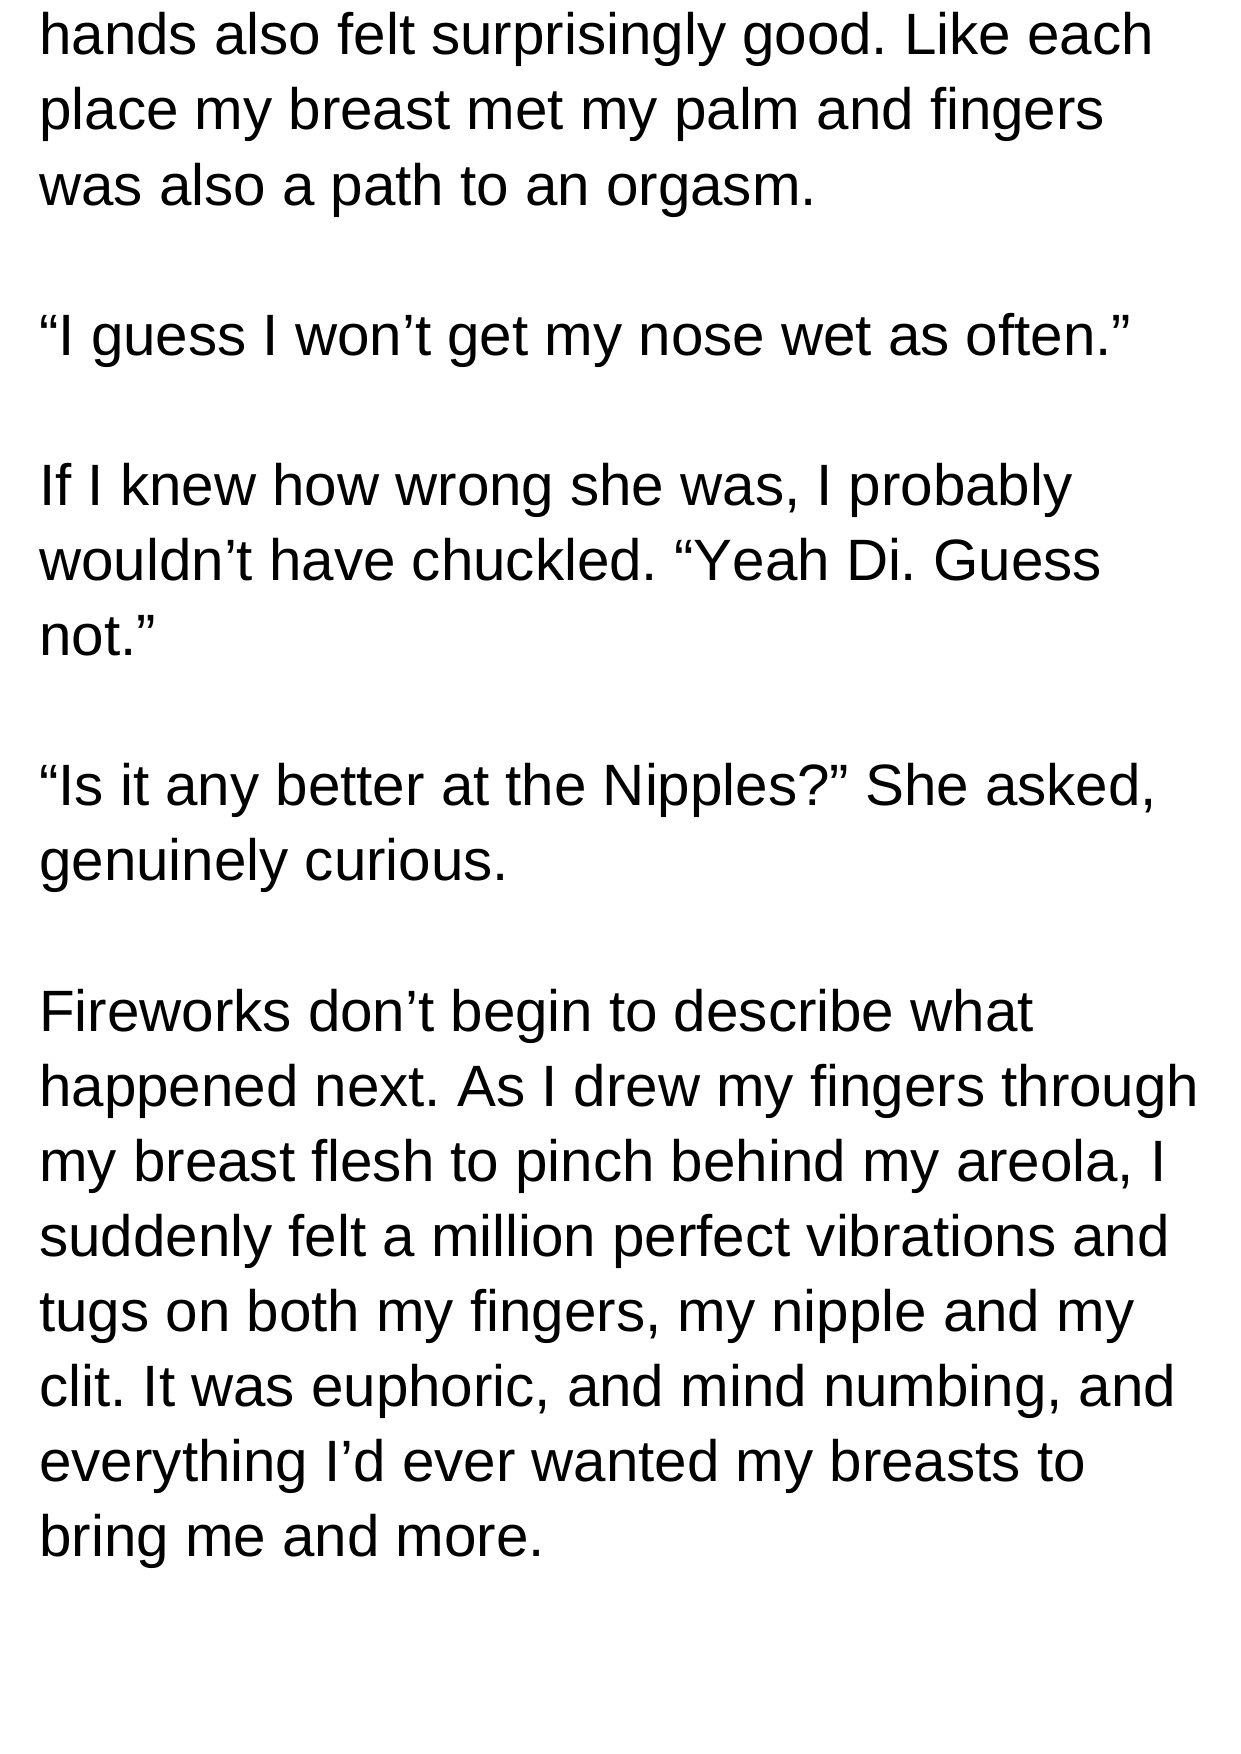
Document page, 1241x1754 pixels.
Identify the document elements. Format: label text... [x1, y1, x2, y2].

text “I guess I won’t get my nose wet as often.” [39, 300, 1201, 367]
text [39, 0, 1201, 217]
text “Is it any better at the Nipples?” She asked, genuinely curious. [39, 751, 1201, 893]
text If I knew how wrong she was, I probably wouldn’t have chuckled. “Yeah Di. Guess not.” [39, 451, 1201, 668]
text Fireworks don’t begin to describe what happened next. As I drew my fingers through my breast flesh to pinch behind my areola, I suddenly felt a million perfect vibrations and tugs on both my fingers, my nipple and my clit. It was euphoric, and mind numbing, and everything I’d ever wanted my breasts to bring me and more. [39, 976, 1201, 1569]
